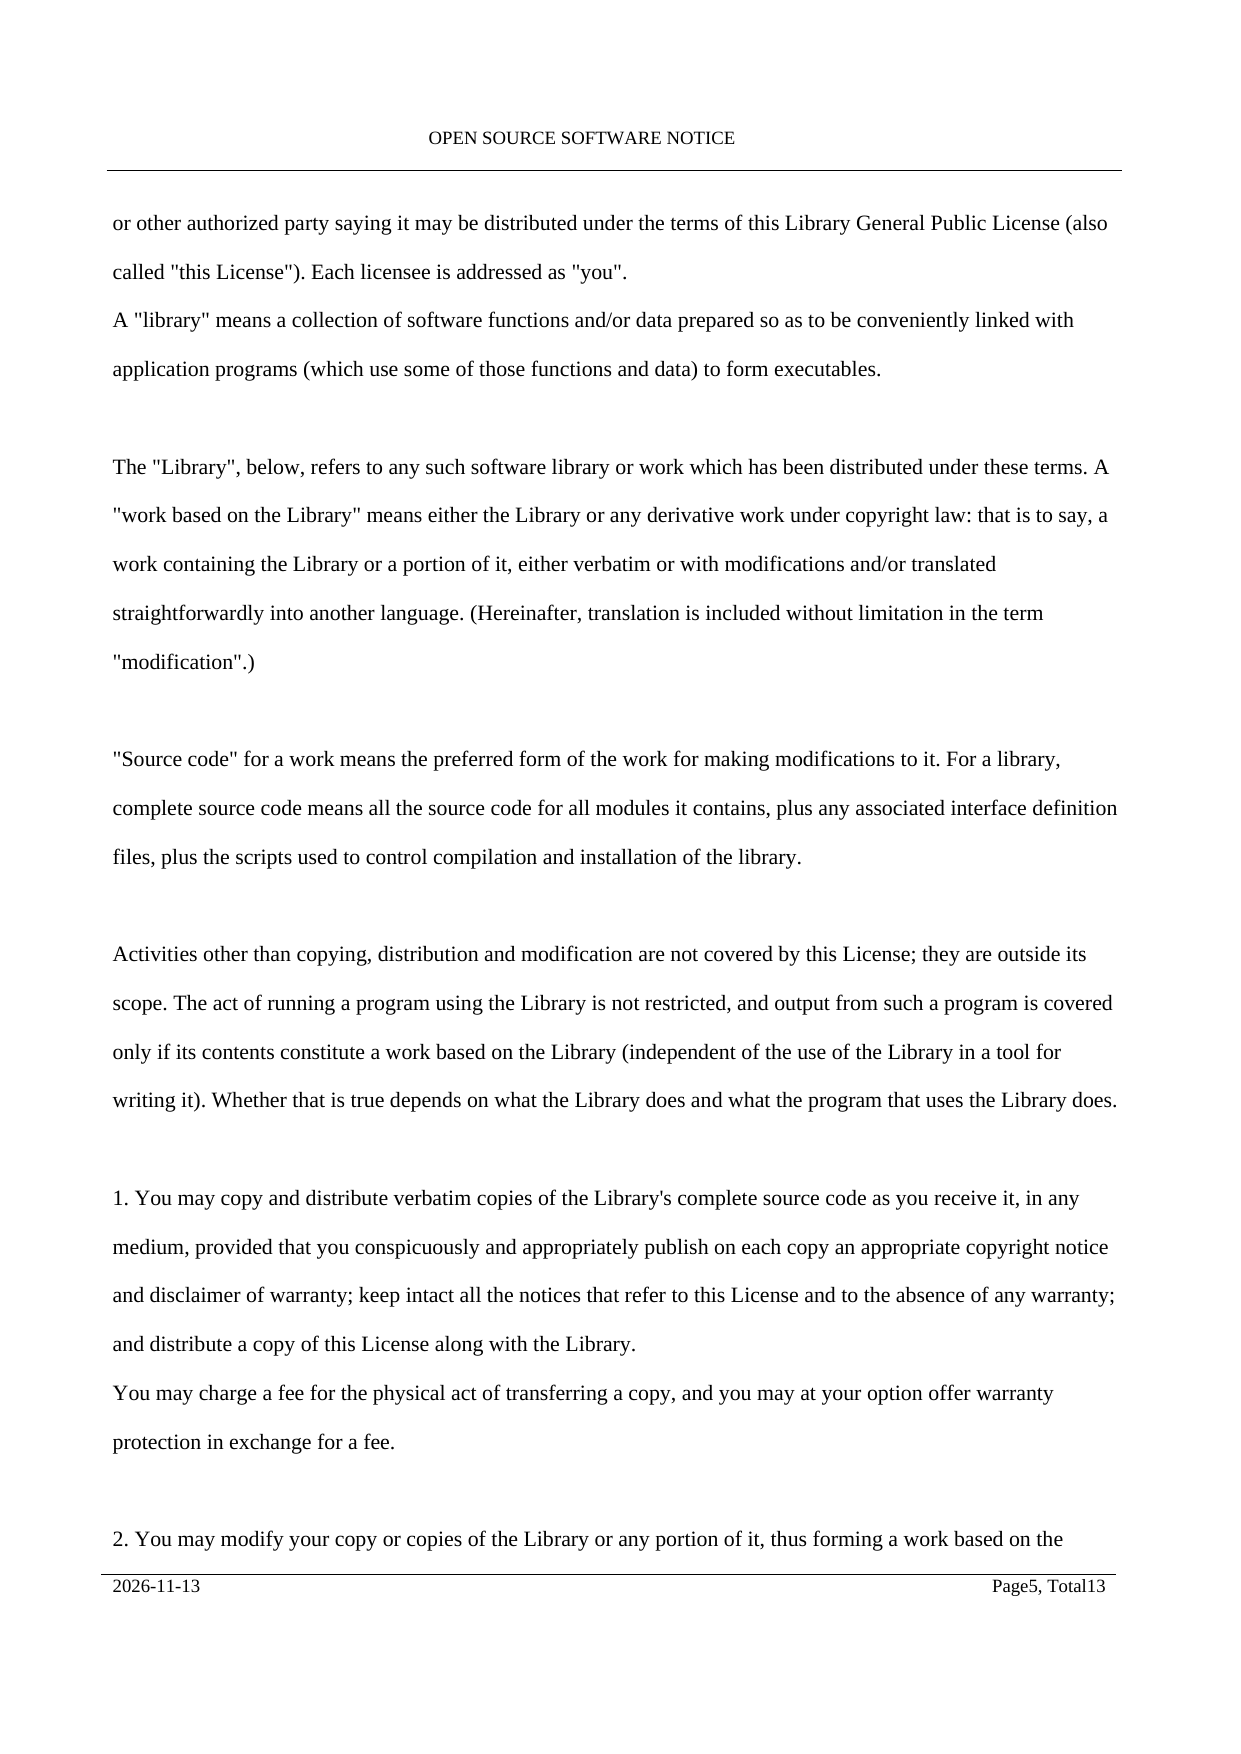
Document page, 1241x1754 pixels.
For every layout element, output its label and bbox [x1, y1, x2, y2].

text [112, 206, 1128, 1555]
